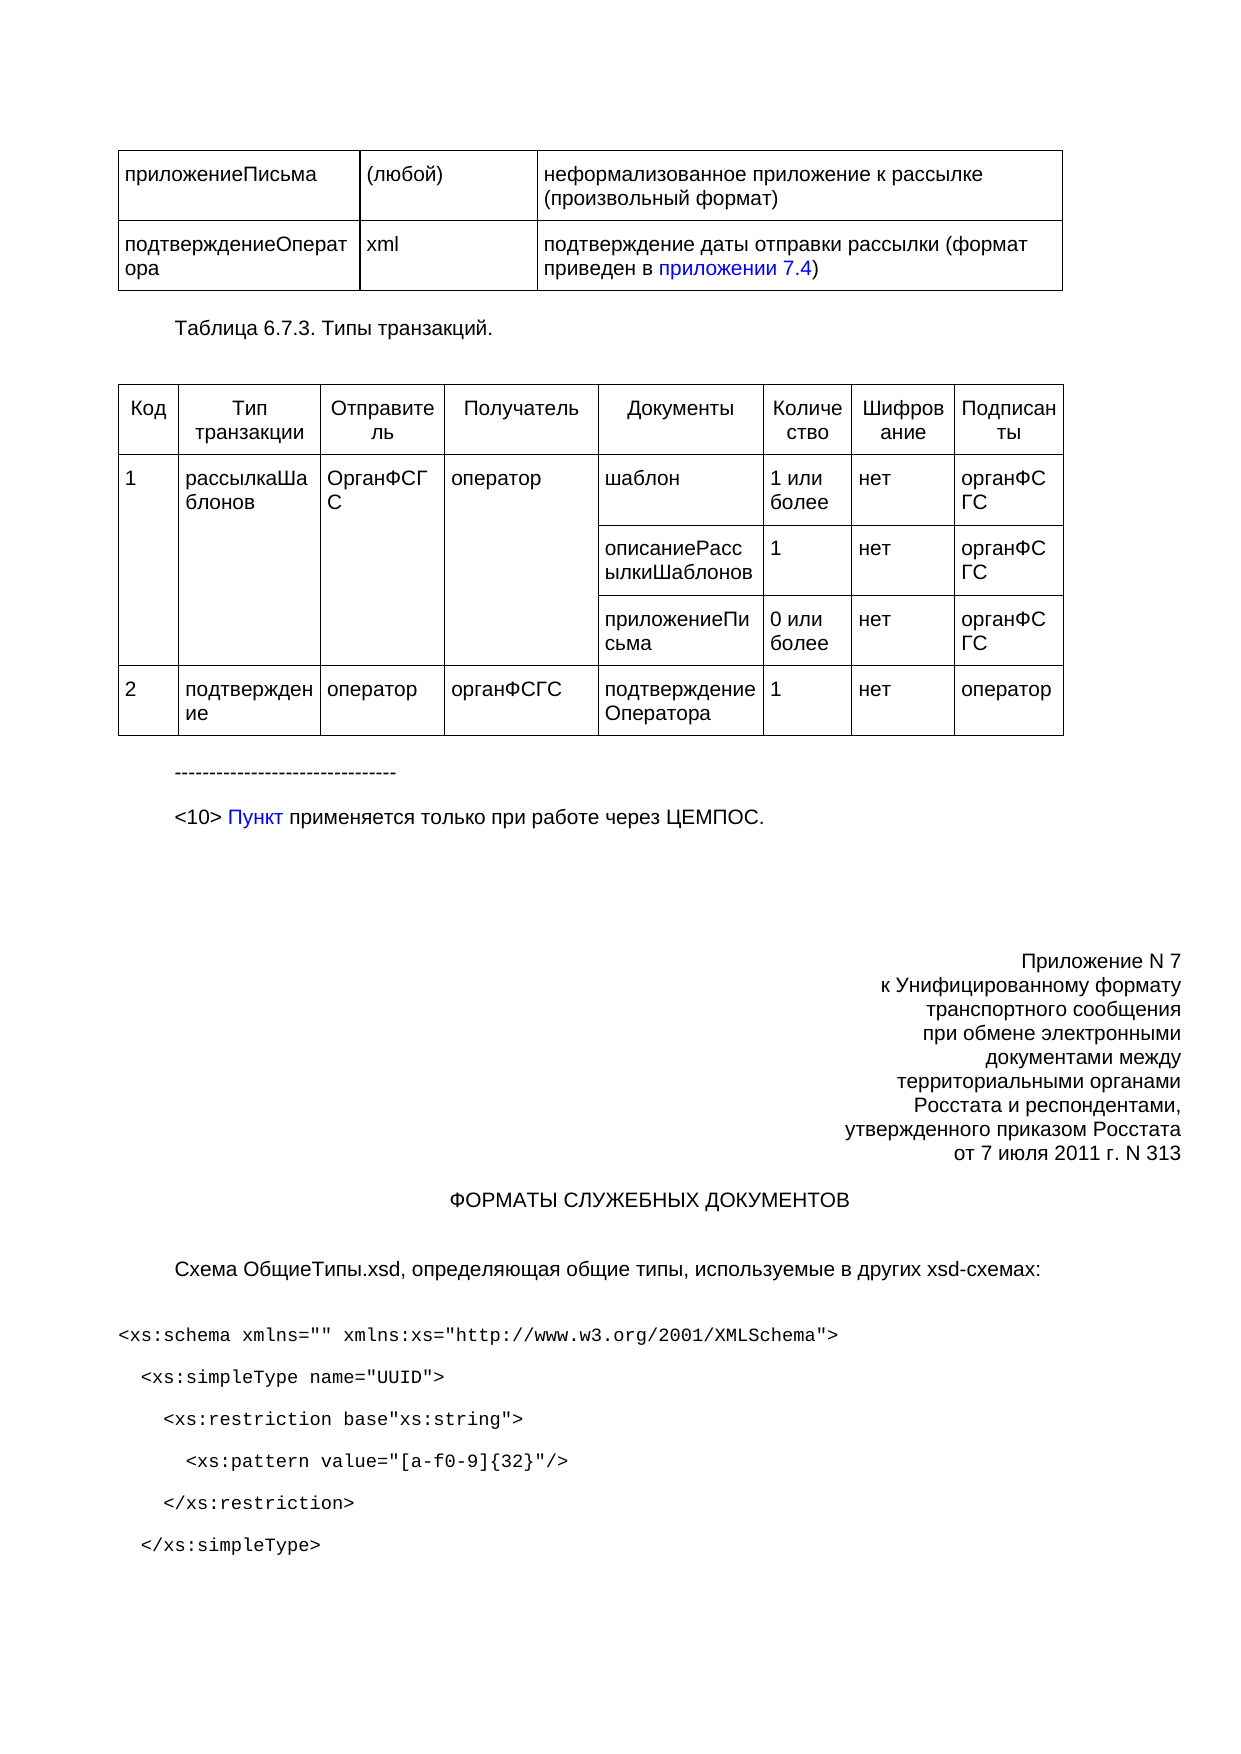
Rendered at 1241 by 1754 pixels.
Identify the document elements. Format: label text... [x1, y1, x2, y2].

text Приложение N 7 [118, 949, 1181, 973]
table_header Документы [599, 385, 763, 454]
text -------------------------------- [118, 760, 1181, 784]
text <10> Пункт применяется только при работе через ЦЕМПОС. [118, 805, 1181, 829]
table_cell 1 [119, 455, 178, 665]
text </xs:simpleType> [118, 1536, 1181, 1557]
table_header Код [119, 385, 178, 454]
text транспортного сообщения [118, 997, 1181, 1021]
table_cell 0 или более [764, 596, 851, 665]
table_cell ОрганФСГС [321, 455, 444, 665]
table_cell органФСГС [955, 455, 1063, 524]
table_cell органФСГС [955, 526, 1063, 595]
text Росстата и респондентами, [118, 1092, 1181, 1116]
table_cell оператор [321, 666, 444, 735]
table_cell оператор [955, 666, 1063, 735]
table_cell нет [852, 596, 954, 665]
table_cell 2 [119, 666, 178, 735]
text к Унифицированному формату [118, 973, 1181, 997]
text территориальными органами [118, 1068, 1181, 1092]
table_cell подтверждениеОператора [599, 666, 763, 735]
text при обмене электронными [118, 1021, 1181, 1044]
table_cell 1 [764, 666, 851, 735]
table_cell органФСГС [955, 596, 1063, 665]
text <xs:schema xmlns="" xmlns:xs="http://www.w3.org/2001/XMLSchema"> [118, 1326, 1181, 1347]
table_cell приложениеПисьма [599, 596, 763, 665]
table_header Отправитель [321, 385, 444, 454]
table_cell подтверждение даты отправки рассылки (формат приведен в приложении 7.4) [538, 221, 1062, 290]
text документами между [118, 1044, 1181, 1068]
table_cell 1 [764, 526, 851, 595]
text Схема ОбщиеТипы.xsd, определяющая общие типы, используемые в других xsd-схемах: [118, 1257, 1181, 1281]
text Таблица 6.7.3. Типы транзакций. [118, 315, 1181, 339]
table_cell шаблон [599, 455, 763, 524]
text <xs:pattern value="[a-f0-9]{32}"/> [118, 1452, 1181, 1473]
table_header Шифрование [852, 385, 954, 454]
text <xs:simpleType name="UUID"> [118, 1368, 1181, 1389]
table_cell рассылкаШаблонов [179, 455, 320, 665]
table_cell приложениеПисьма [119, 151, 359, 220]
table_cell органФСГС [445, 666, 598, 735]
table_cell оператор [445, 455, 598, 665]
table_cell 1 или более [764, 455, 851, 524]
table_header Получатель [445, 385, 598, 454]
table_header Тип транзакции [179, 385, 320, 454]
text утвержденного приказом Росстата [118, 1116, 1181, 1140]
table_cell xml [361, 221, 537, 290]
table_cell подтверждение [179, 666, 320, 735]
table_cell описаниеРассылкиШаблонов [599, 526, 763, 595]
text <xs:restriction base"xs:string"> [118, 1410, 1181, 1431]
table_cell нет [852, 526, 954, 595]
text </xs:restriction> [118, 1494, 1181, 1515]
text от 7 июля 2011 г. N 313 [118, 1140, 1181, 1164]
table_cell подтверждениеОператора [119, 221, 359, 290]
table_header Количество [764, 385, 851, 454]
table_cell нет [852, 455, 954, 524]
table_cell нет [852, 666, 954, 735]
text ФОРМАТЫ СЛУЖЕБНЫХ ДОКУМЕНТОВ [118, 1188, 1181, 1212]
table_cell (любой) [361, 151, 537, 220]
table_cell неформализованное приложение к рассылке (произвольный формат) [538, 151, 1062, 220]
table_header Подписанты [955, 385, 1063, 454]
